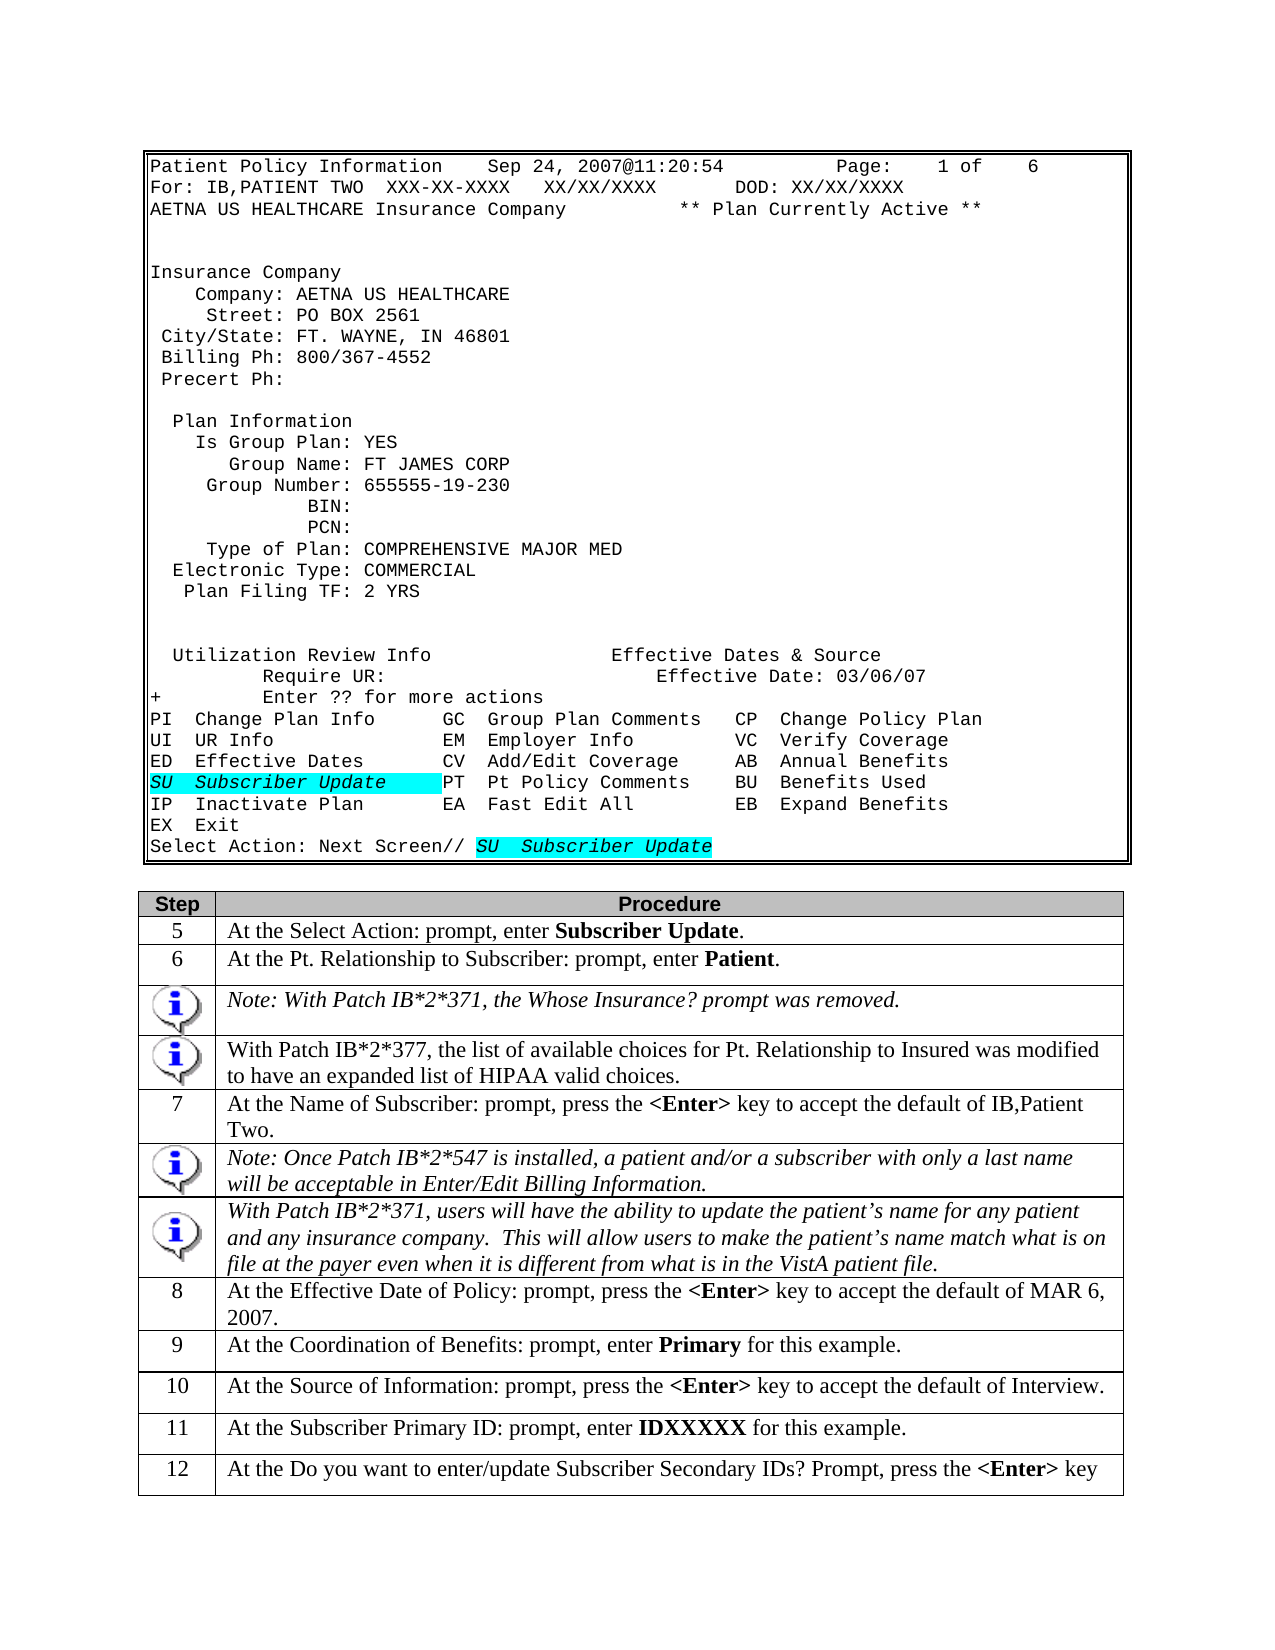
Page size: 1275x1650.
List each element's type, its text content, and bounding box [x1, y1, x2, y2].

text Is Group Plan: YES [150, 433, 1125, 454]
text Company: AETNA US HEALTHCARE [150, 284, 1125, 306]
text Insurance Company [150, 263, 1125, 284]
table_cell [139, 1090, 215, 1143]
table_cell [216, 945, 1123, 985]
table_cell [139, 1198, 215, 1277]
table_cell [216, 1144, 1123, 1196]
picture [152, 1145, 202, 1195]
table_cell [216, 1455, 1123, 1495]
text Select Action: Next Screen// SU Subscriber Update [148, 830, 1127, 860]
text For: IB,PATIENT TWO XXX-XX-XXXX XX/XX/XXXX DOD: XX/XX/XXXX [150, 178, 1125, 199]
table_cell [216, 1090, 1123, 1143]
text Type of Plan: COMPREHENSIVE MAJOR MED [150, 539, 1125, 561]
text UI UR Info EM Employer Info VC Verify Coverage [150, 731, 1125, 752]
text IP Inactivate Plan EA Fast Edit All EB Expand Benefits [150, 794, 1125, 816]
text Utilization Review Info Effective Dates & Source [150, 646, 1125, 667]
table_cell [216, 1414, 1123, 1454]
text EX Exit [150, 816, 1125, 830]
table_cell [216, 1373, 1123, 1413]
text + Enter ?? for more actions [150, 688, 1125, 709]
picture [152, 985, 202, 1086]
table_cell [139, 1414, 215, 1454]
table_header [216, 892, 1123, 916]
text PCN: [150, 518, 1125, 539]
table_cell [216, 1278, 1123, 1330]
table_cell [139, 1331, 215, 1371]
text Group Name: FT JAMES CORP [150, 454, 1125, 476]
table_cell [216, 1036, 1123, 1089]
text Plan Information [150, 412, 1125, 433]
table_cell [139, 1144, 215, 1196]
text AETNA US HEALTHCARE Insurance Company ** Plan Currently Active ** [150, 199, 1125, 221]
text PI Change Plan Info GC Group Plan Comments CP Change Policy Plan [150, 709, 1125, 731]
text BIN: [150, 497, 1125, 518]
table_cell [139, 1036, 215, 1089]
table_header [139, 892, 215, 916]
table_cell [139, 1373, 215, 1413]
text Electronic Type: COMMERCIAL [150, 561, 1125, 582]
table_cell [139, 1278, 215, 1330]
text Group Number: 655555-19-230 [150, 476, 1125, 497]
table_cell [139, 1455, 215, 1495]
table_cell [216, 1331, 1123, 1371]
text Street: PO BOX 2561 [150, 306, 1125, 327]
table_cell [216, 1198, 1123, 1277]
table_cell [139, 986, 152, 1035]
text City/State: FT. WAYNE, IN 46801 [150, 327, 1125, 348]
text Patient Policy Information Sep 24, 2007@11:20:54 Page: 1 of 6 [148, 155, 1127, 178]
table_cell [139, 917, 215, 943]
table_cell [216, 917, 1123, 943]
text ED Effective Dates CV Add/Edit Coverage AB Annual Benefits [150, 752, 1125, 773]
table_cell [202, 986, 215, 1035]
text SU Subscriber Update PT Pt Policy Comments BU Benefits Used [442, 773, 1125, 794]
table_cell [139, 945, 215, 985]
text Plan Filing TF: 2 YRS [150, 582, 1125, 603]
picture [152, 1212, 202, 1262]
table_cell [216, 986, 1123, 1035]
text Require UR: Effective Date: 03/06/07 [150, 667, 1125, 688]
text Precert Ph: [150, 369, 1125, 391]
text Billing Ph: 800/367-4552 [150, 348, 1125, 369]
